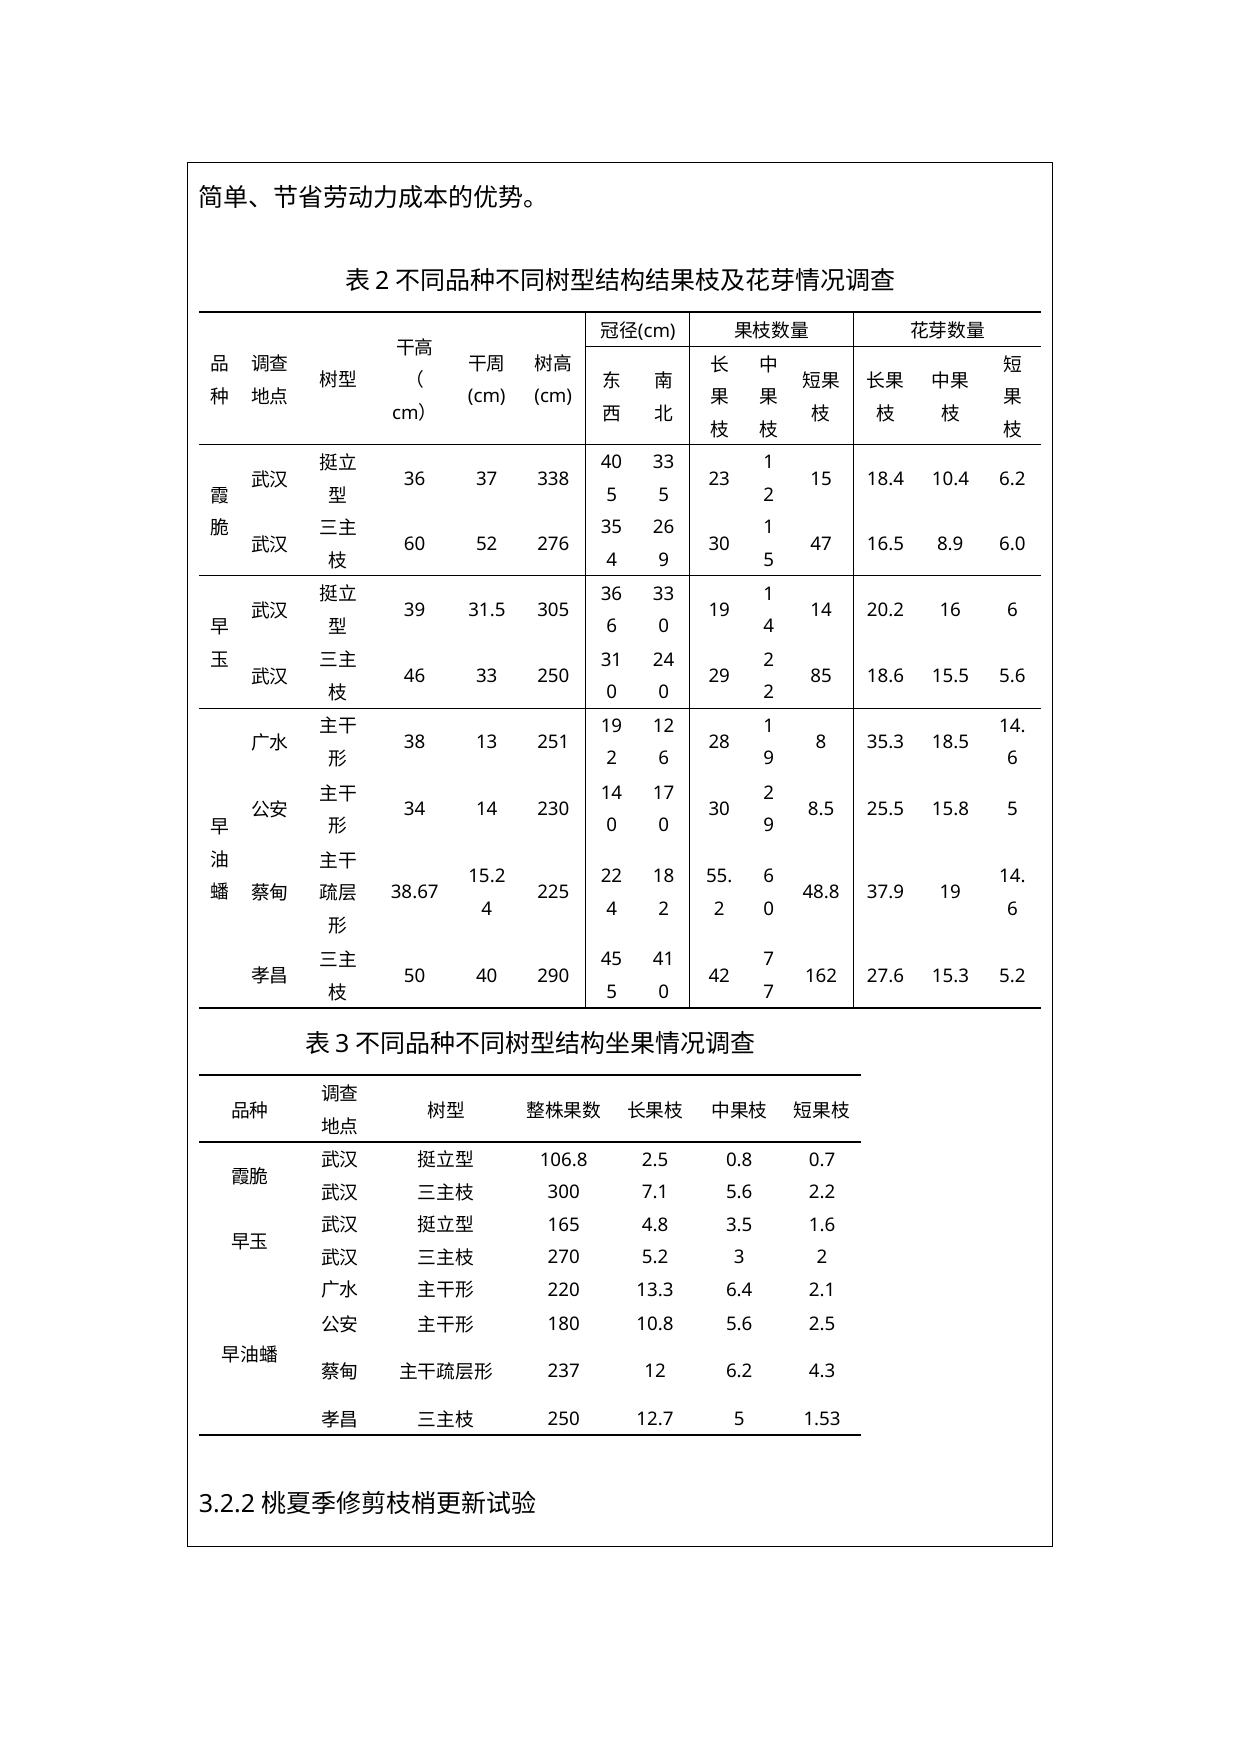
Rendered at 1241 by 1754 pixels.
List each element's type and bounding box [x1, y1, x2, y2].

table_cell [188, 163, 1052, 1546]
